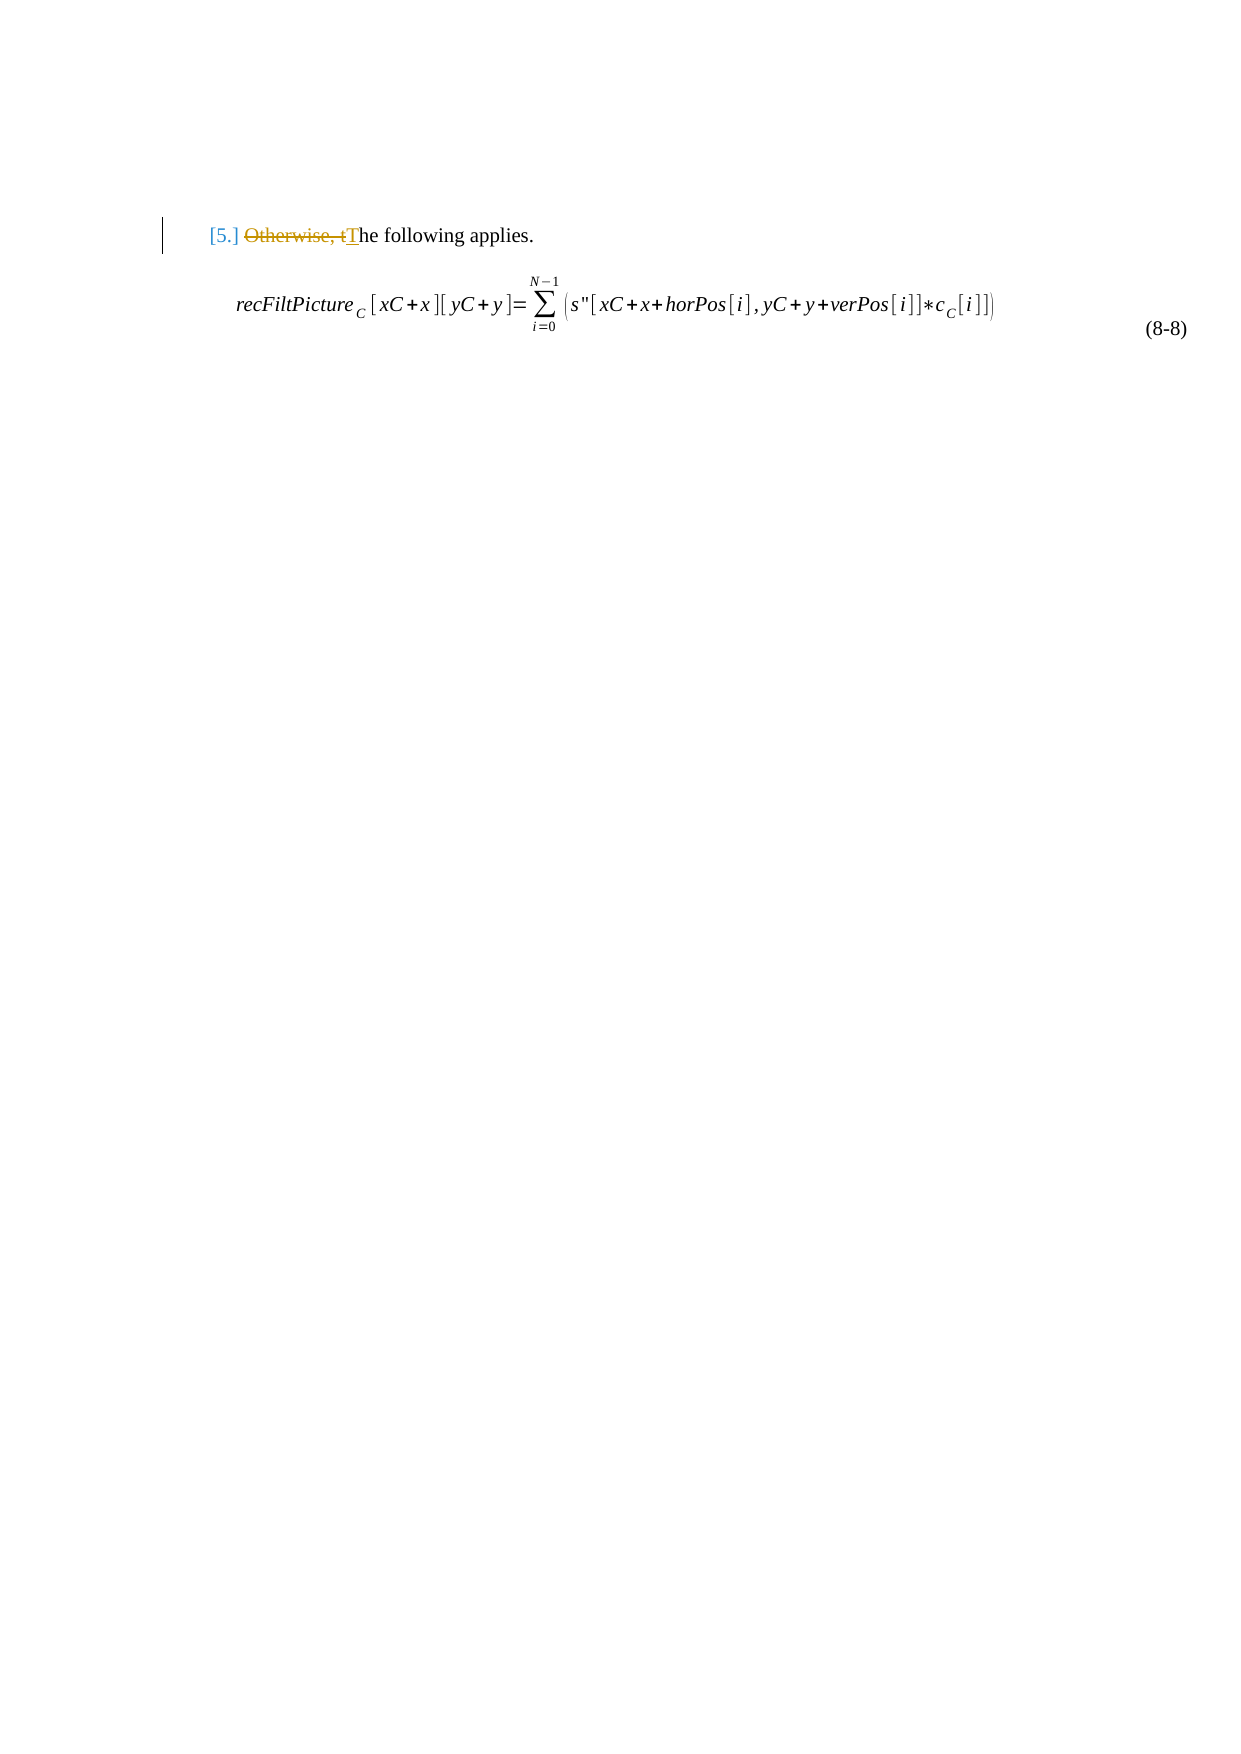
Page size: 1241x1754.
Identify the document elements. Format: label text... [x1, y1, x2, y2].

list he following applies. [209, 217, 1063, 254]
